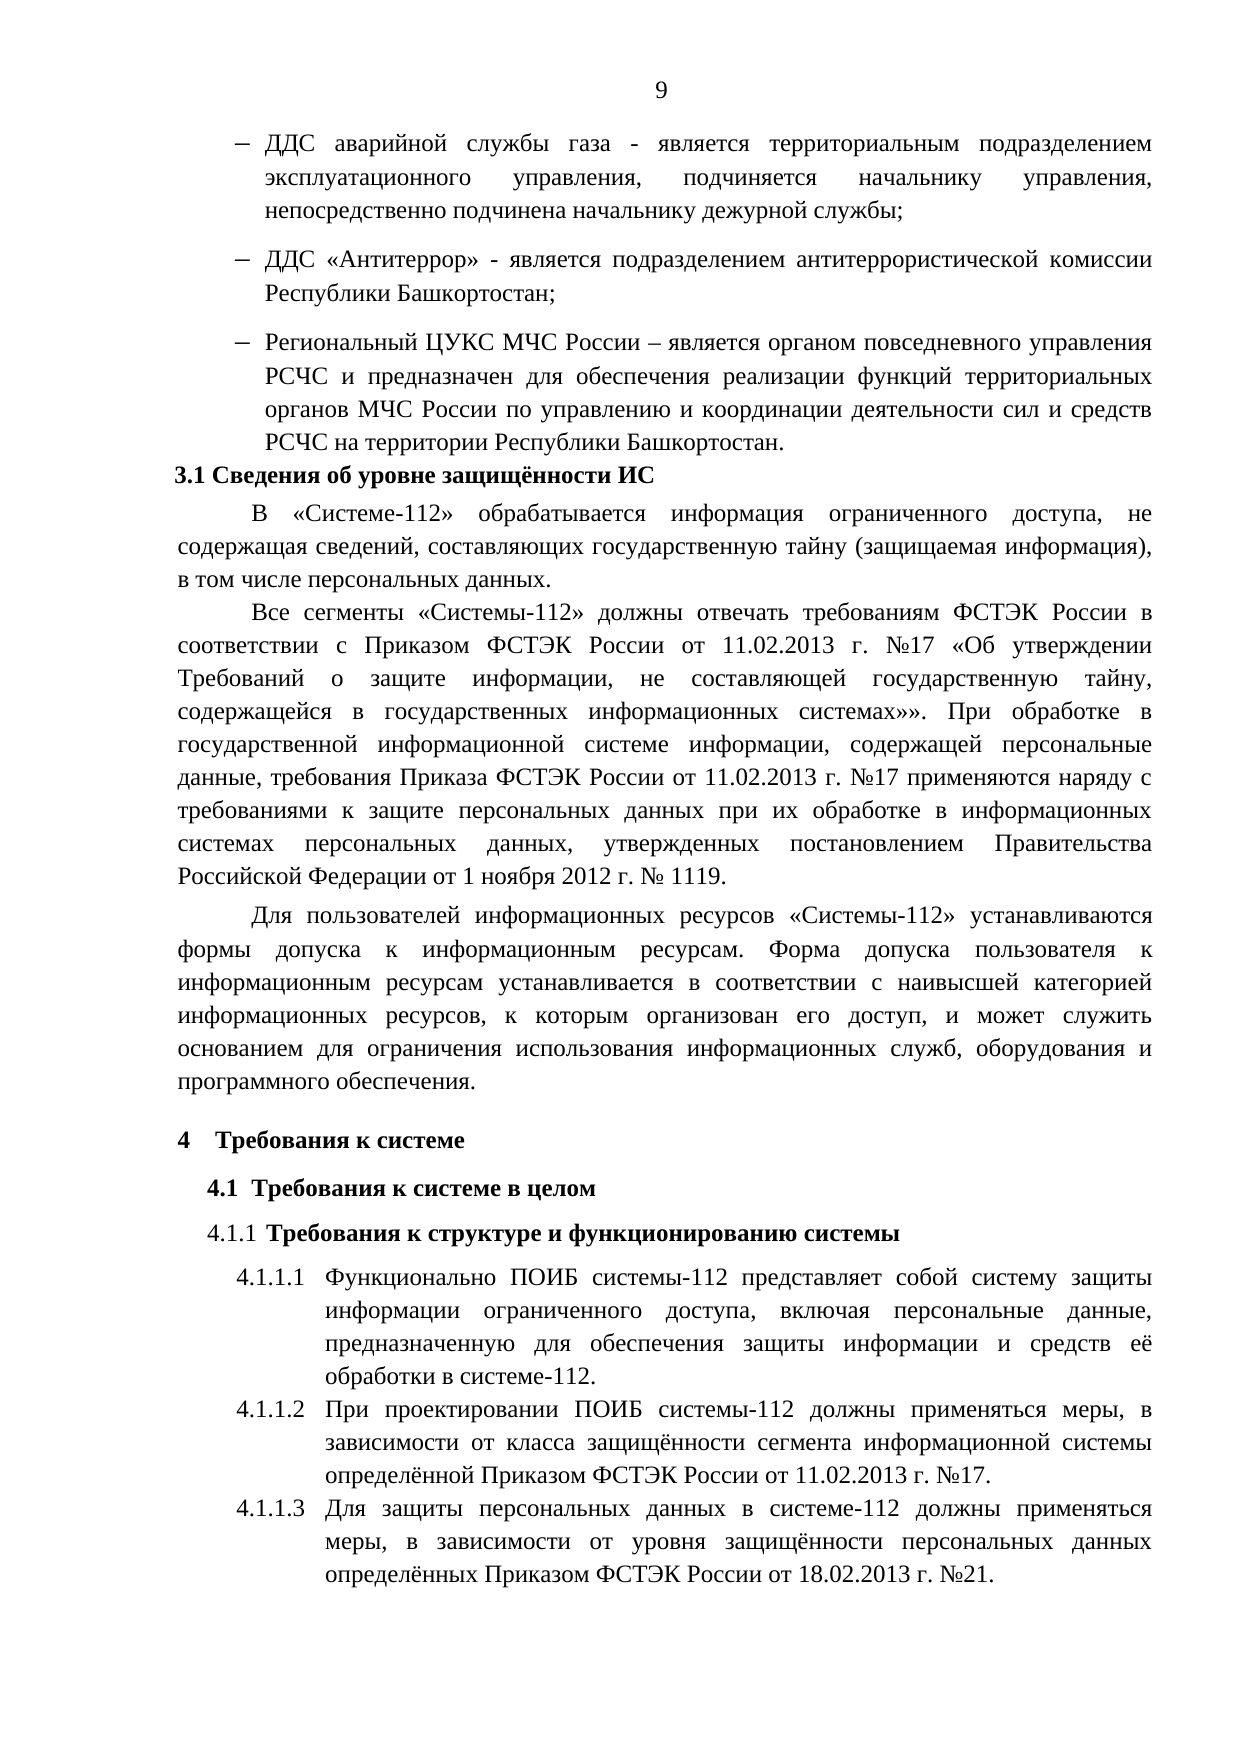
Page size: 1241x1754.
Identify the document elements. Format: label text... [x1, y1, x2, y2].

list Региональный ЦУКС МЧС России – является органом повседневного управления РСЧС и предназначен для обеспечения реализации функций территориальных органов МЧС России по управлению и координации деятельности сил и средств РСЧС на территории Республики Башкортостан. [235, 323, 1153, 456]
subtitle Требования к системе [177, 1126, 1153, 1154]
subtitle Требования к системе в целом [207, 1173, 1153, 1202]
subtitle Требования к структуре и функционированию системы [207, 1218, 1153, 1246]
text В «Системе-112» обрабатывается информация ограниченного доступа, не содержащая сведений, составляющих государственную тайну (защищаемая информация), в том числе персональных данных. [177, 498, 1153, 593]
text Для пользователей информационных ресурсов «Системы-112» устанавливаются формы допуска к информационным ресурсам. Форма допуска пользователя к информационным ресурсам устанавливается в соответствии с наивысшей категорией информационных ресурсов, к которым организован его доступ, и может служить основанием для ограничения использования информационных служб, оборудования и программного обеспечения. [177, 901, 1153, 1094]
text Все сегменты «Системы-112» должны отвечать требованиям ФСТЭК России в соответствии с Приказом ФСТЭК России от 11.02.2013 г. №17 «Об утверждении Требований о защите информации, не составляющей государственную тайну, содержащейся в государственных информационных системах»». При обработке в государственной информационной системе информации, содержащей персональные данные, требования Приказа ФСТЭК России от 11.02.2013 г. №17 применяются наряду с требованиями к защите персональных данных при их обработке в информационных системах персональных данных, утвержденных постановлением Правительства Российской Федерации от 1 ноября 2012 г. № 1119. [177, 597, 1153, 890]
list При проектировании ПОИБ системы-112 должны применяться меры, в зависимости от класса защищённости сегмента информационной системы определённой Приказом ФСТЭК России от 11.02.2013 г. №17. [236, 1394, 1153, 1489]
subtitle Сведения об уровне защищённости ИС [174, 460, 1153, 489]
list ДДС «Антитеррор» - является подразделением антитеррористической комиссии Республики Башкортостан; [235, 240, 1153, 307]
list Функционально ПОИБ системы-112 представляет собой систему защиты информации ограниченного доступа, включая персональные данные, предназначенную для обеспечения защиты информации и средств её обработки в системе-112. [236, 1262, 1153, 1390]
list ДДС аварийной службы газа - является территориальным подразделением эксплуатационного управления, подчиняется начальнику управления, непосредственно подчинена начальнику дежурной службы; [235, 124, 1153, 224]
list Для защиты персональных данных в системе-112 должны применяться меры, в зависимости от уровня защищённости персональных данных определённых Приказом ФСТЭК России от 18.02.2013 г. №21. [236, 1493, 1153, 1588]
